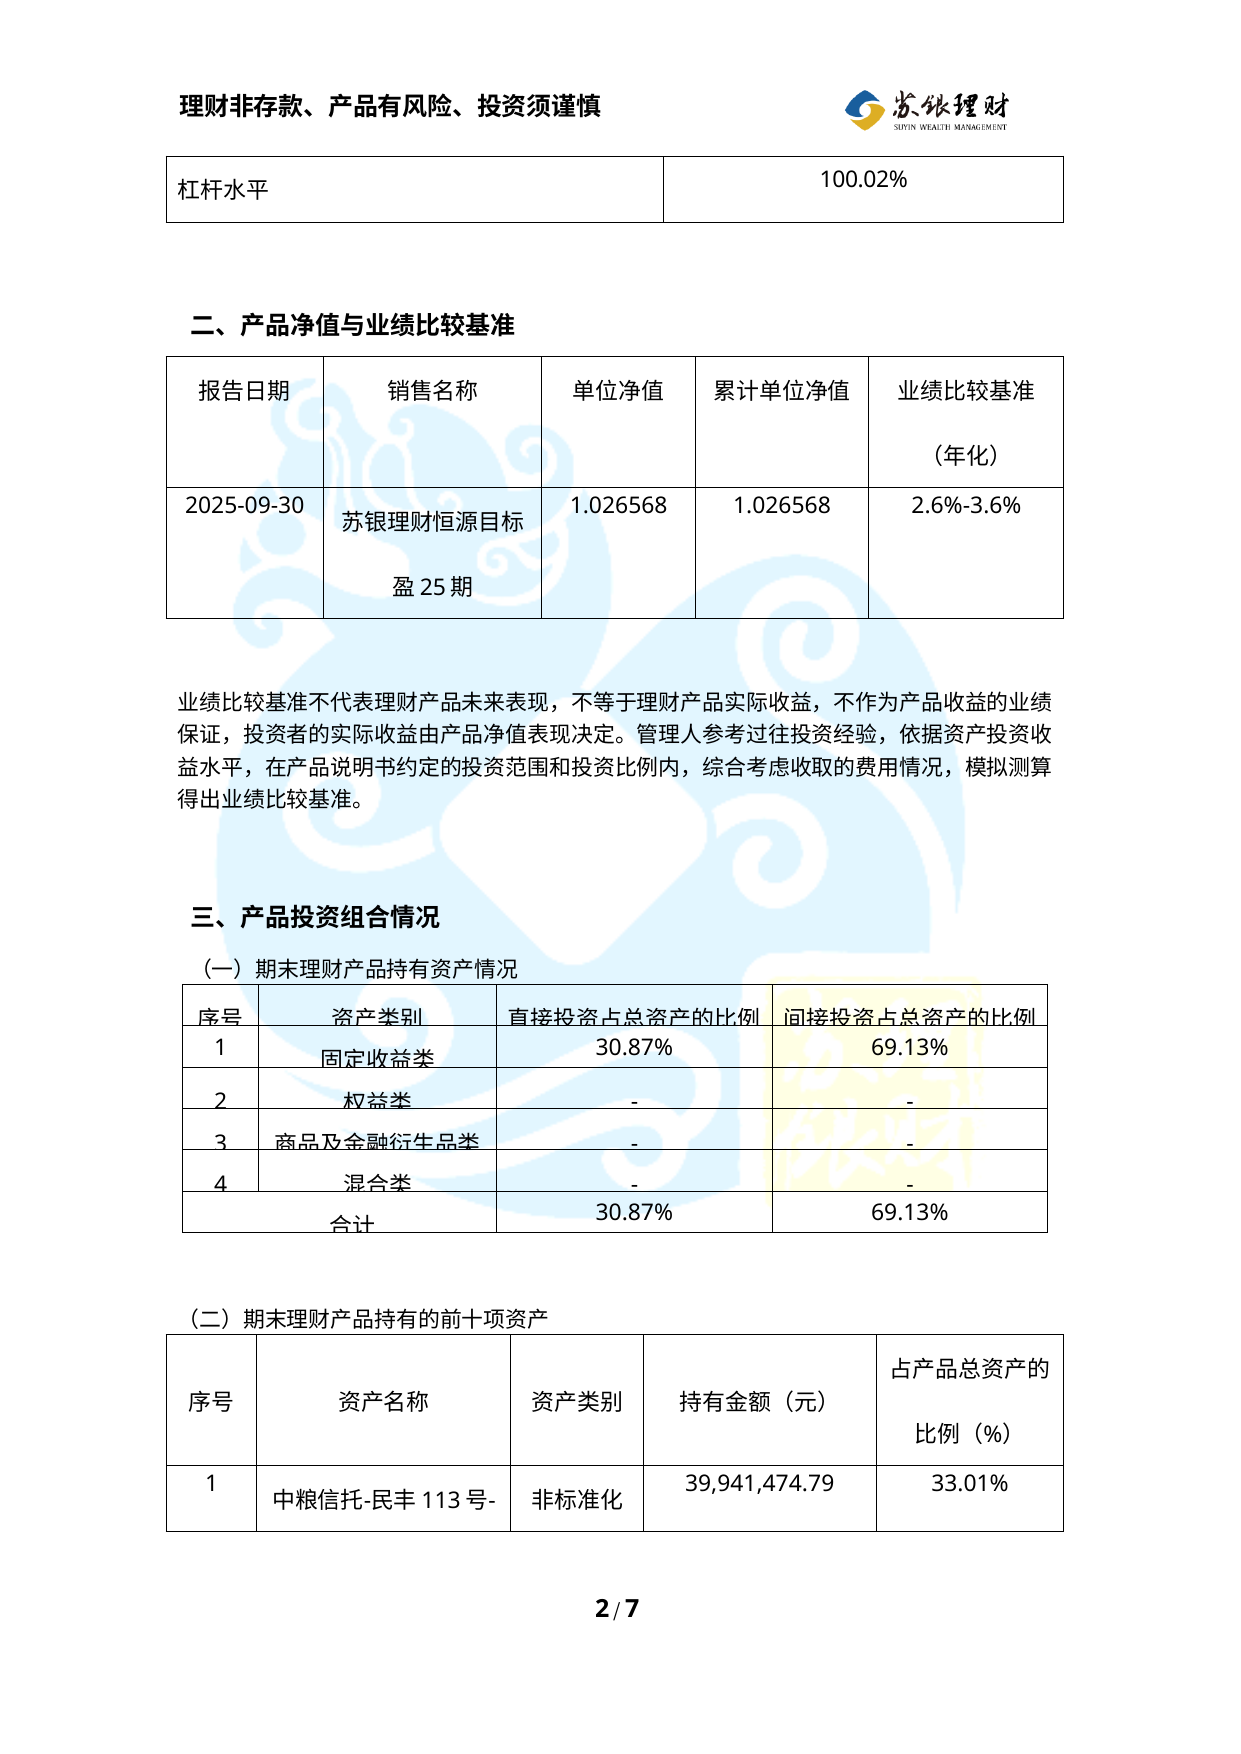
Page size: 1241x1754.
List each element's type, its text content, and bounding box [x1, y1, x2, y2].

table_cell 33.01% [877, 1466, 1063, 1531]
table_cell 2 [183, 1068, 258, 1108]
table_cell - [773, 1150, 1047, 1191]
subtitle 二、产品净值与业绩比较基准 [190, 291, 1053, 356]
table_cell 2025-09-30 [167, 488, 323, 618]
table_header 业绩比较基准（年化） [869, 357, 1063, 487]
table_cell 1 [167, 1466, 256, 1531]
table_cell 30.87% [497, 1026, 772, 1067]
table_header 单位净值 [542, 357, 695, 487]
table_cell - [497, 1109, 772, 1149]
table_cell 固定收益类 [259, 1026, 496, 1067]
table_cell - [773, 1068, 1047, 1108]
table_cell 1.026568 [696, 488, 868, 618]
table_cell 1 [183, 1026, 258, 1067]
table_header 持有金额（元） [644, 1335, 876, 1465]
table_header 资产名称 [257, 1335, 510, 1465]
table_cell 杠杆水平 [167, 157, 663, 222]
table_header 资产类别 [259, 985, 496, 1025]
table_cell 3 [183, 1109, 258, 1149]
table_cell 合计 [183, 1192, 496, 1232]
table_cell 30.87% [497, 1192, 772, 1232]
table_header 累计单位净值 [696, 357, 868, 487]
subtitle 三、产品投资组合情况 [190, 883, 1053, 948]
text 业绩比较基准不代表理财产品未来表现，不等于理财产品实际收益，不作为产品收益的业绩保证，投资者的实际收益由产品净值表现决定。管理人参考过往投资经验，依据资产投资收益水平，在产品说明书约定的投资范围和投资比例内，综合考虑收取的费用情况，模拟测算得出业绩比较基准。 [177, 684, 1053, 814]
table_header 资产类别 [511, 1335, 643, 1465]
table_cell 混合类 [259, 1150, 496, 1191]
table_cell 69.13% [773, 1026, 1047, 1067]
picture [820, 72, 1039, 143]
table_cell 39,941,474.79 [644, 1466, 876, 1531]
table_cell 权益类 [259, 1068, 496, 1108]
table_header 报告日期 [167, 357, 323, 487]
table_cell 4 [183, 1150, 258, 1191]
table_header 序号 [183, 985, 258, 1025]
table_header 间接投资占总资产的比例 [773, 985, 1047, 1025]
subtitle （二）期末理财产品持有的前十项资产 [177, 1302, 1053, 1334]
table_cell 商品及金融衍生品类 [259, 1109, 496, 1149]
table_cell - [773, 1109, 1047, 1149]
table_cell 2.6%-3.6% [869, 488, 1063, 618]
subtitle （一）期末理财产品持有资产情况 [190, 951, 1053, 984]
table_cell 100.02% [664, 157, 1063, 222]
table_cell - [497, 1150, 772, 1191]
table_cell 苏银理财恒源目标盈25期 [324, 488, 541, 618]
table_cell 69.13% [773, 1192, 1047, 1232]
table_cell 中粮信托-民丰113号-蚂蚁借呗-第二期 [257, 1466, 510, 1531]
table_header 占产品总资产的比例（%） [877, 1335, 1063, 1465]
table_cell - [497, 1068, 772, 1108]
table_header 直接投资占总资产的比例 [497, 985, 772, 1025]
table_cell 非标准化债权类资产 [511, 1466, 643, 1531]
table_header 序号 [167, 1335, 256, 1465]
table_header 销售名称 [324, 357, 541, 487]
table_cell 1.026568 [542, 488, 695, 618]
